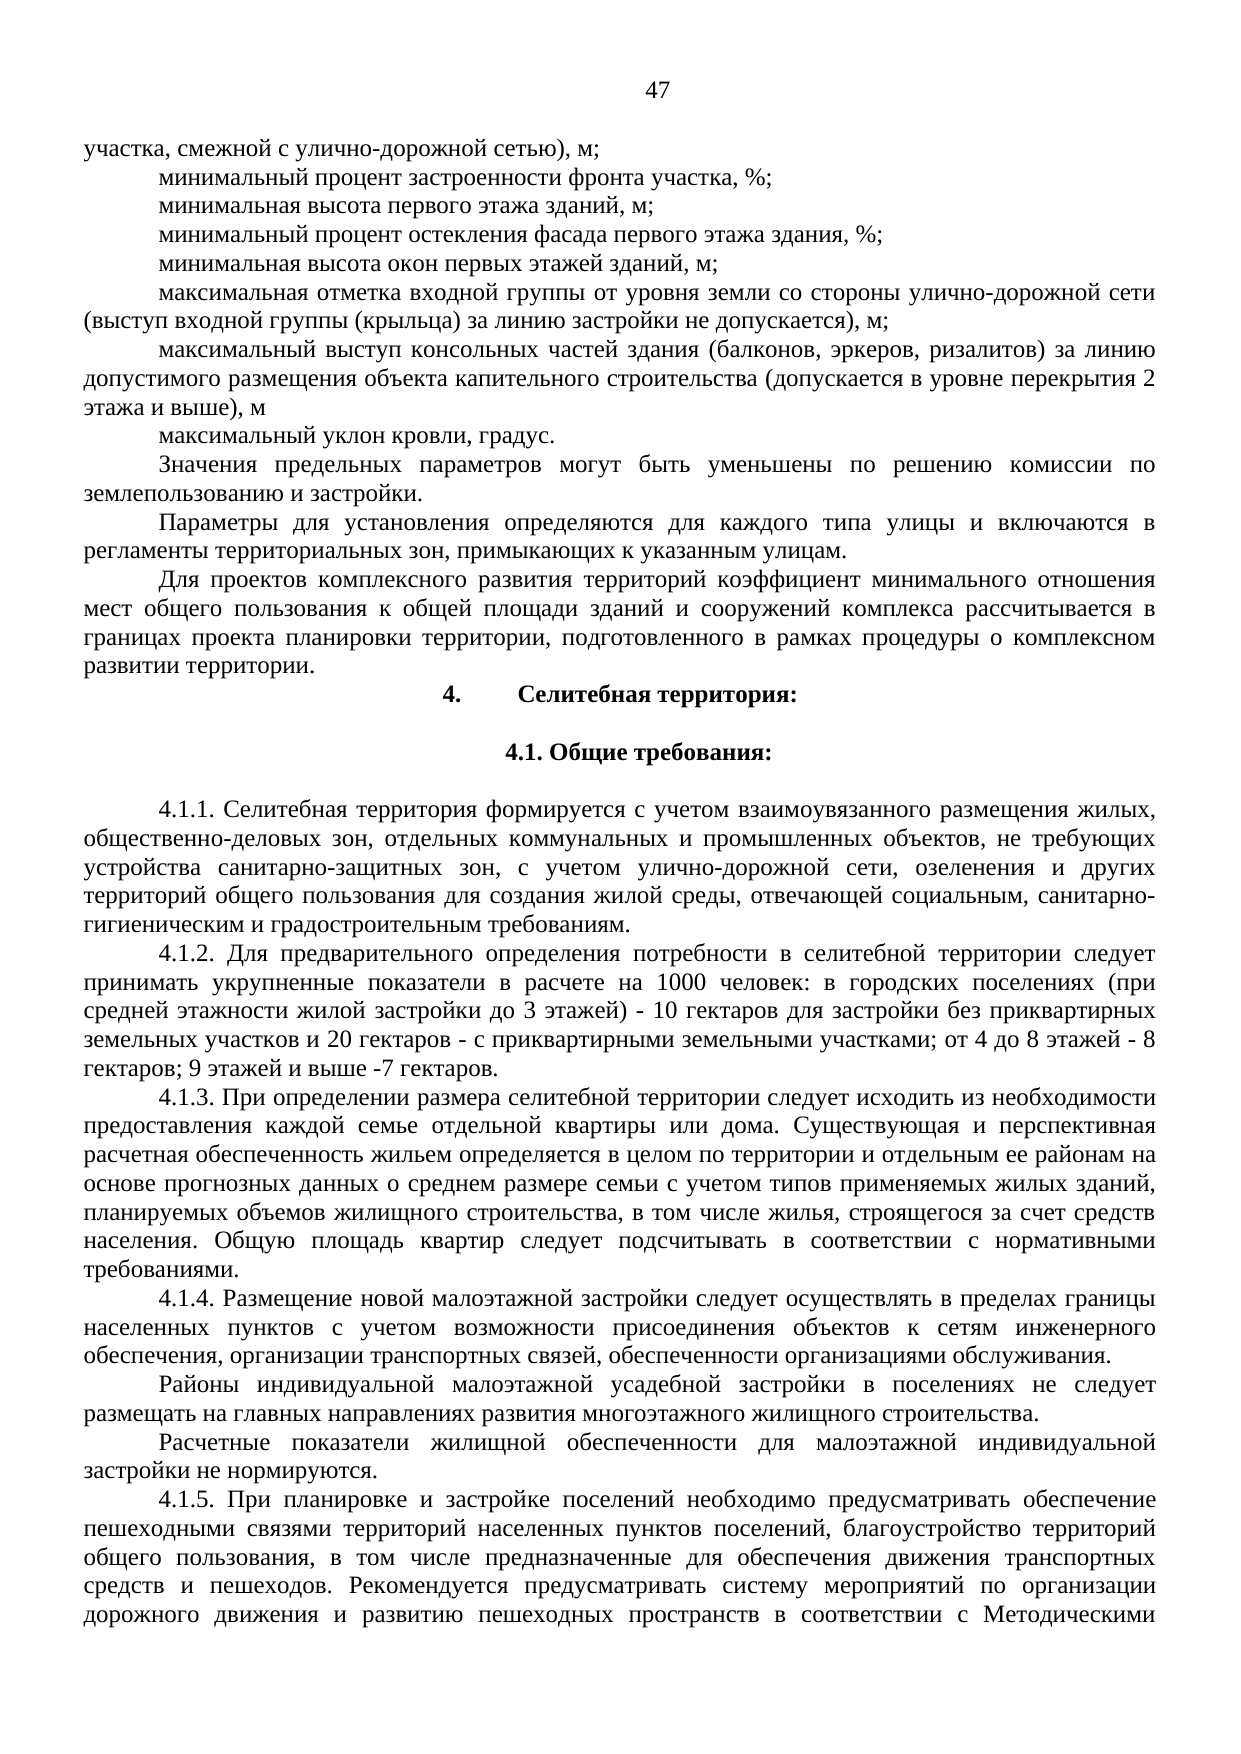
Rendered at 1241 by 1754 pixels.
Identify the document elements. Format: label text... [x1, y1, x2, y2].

text 4.1.2. Для предварительного определения потребности в селитебной территории следует принимать укрупненные показатели в расчете на 1000 человек: в городских поселениях (при средней этажности жилой застройки до 3 этажей) - 10 гектаров для застройки без приквартирных земельных участков и 20 гектаров - с приквартирными земельными участками; от 4 до 8 этажей - 8 гектаров; 9 этажей и выше -7 гектаров. [83, 938, 1157, 1082]
text минимальный процент остекления фасада первого этажа здания, %; [83, 219, 1157, 248]
text Значения предельных параметров могут быть уменьшены по решению комиссии по землепользованию и застройки. [83, 449, 1157, 507]
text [83, 133, 1157, 162]
text максимальный выступ консольных частей здания (балконов, эркеров, ризалитов) за линию допустимого размещения объекта капительного строительства (допускается в уровне перекрытия 2 этажа и выше), м [83, 334, 1157, 420]
text максимальный уклон кровли, градус. [83, 420, 1157, 449]
text Расчетные показатели жилищной обеспеченности для малоэтажной индивидуальной застройки не нормируются. [83, 1427, 1157, 1484]
text 4.1.4. Размещение новой малоэтажной застройки следует осуществлять в пределах границы населенных пунктов с учетом возможности присоединения объектов к сетям инженерного обеспечения, организации транспортных связей, обеспеченности организациями обслуживания. [83, 1283, 1157, 1369]
text минимальный процент застроенности фронта участка, %; [83, 162, 1157, 190]
text 4.1.3. При определении размера селитебной территории следует исходить из необходимости предоставления каждой семье отдельной квартиры или дома. Существующая и перспективная расчетная обеспеченность жильем определяется в целом по территории и отдельным ее районам на основе прогнозных данных о среднем размере семьи с учетом типов применяемых жилых зданий, планируемых объемов жилищного строительства, в том числе жилья, строящегося за счет средств населения. Общую площадь квартир следует подсчитывать в соответствии с нормативными требованиями. [83, 1082, 1157, 1283]
text 4.1.1. Селитебная территория формируется с учетом взаимоувязанного размещения жилых, общественно-деловых зон, отдельных коммунальных и промышленных объектов, не требующих устройства санитарно-защитных зон, с учетом улично-дорожной сети, озеленения и других территорий общего пользования для создания жилой среды, отвечающей социальным, санитарно-гигиеническим и градостроительным требованиям. [83, 794, 1157, 938]
subtitle 4.1. Общие требования: [121, 737, 1157, 765]
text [83, 1484, 1157, 1628]
text минимальная высота первого этажа зданий, м; [83, 190, 1157, 219]
text Районы индивидуальной малоэтажной усадебной застройки в поселениях не следует размещать на главных направлениях развития многоэтажного жилищного строительства. [83, 1369, 1157, 1427]
text Для проектов комплексного развития территорий коэффициент минимального отношения мест общего пользования к общей площади зданий и сооружений комплекса рассчитывается в границах проекта планировки территории, подготовленного в рамках процедуры о комплексном развитии территории. [83, 564, 1157, 679]
text минимальная высота окон первых этажей зданий, м; [83, 248, 1157, 277]
text максимальная отметка входной группы от уровня земли со стороны улично-дорожной сети (выступ входной группы (крыльца) за линию застройки не допускается), м; [83, 277, 1157, 334]
subtitle Селитебная территория: [83, 679, 1157, 708]
text Параметры для установления определяются для каждого типа улицы и включаются в регламенты территориальных зон, примыкающих к указанным улицам. [83, 507, 1157, 564]
